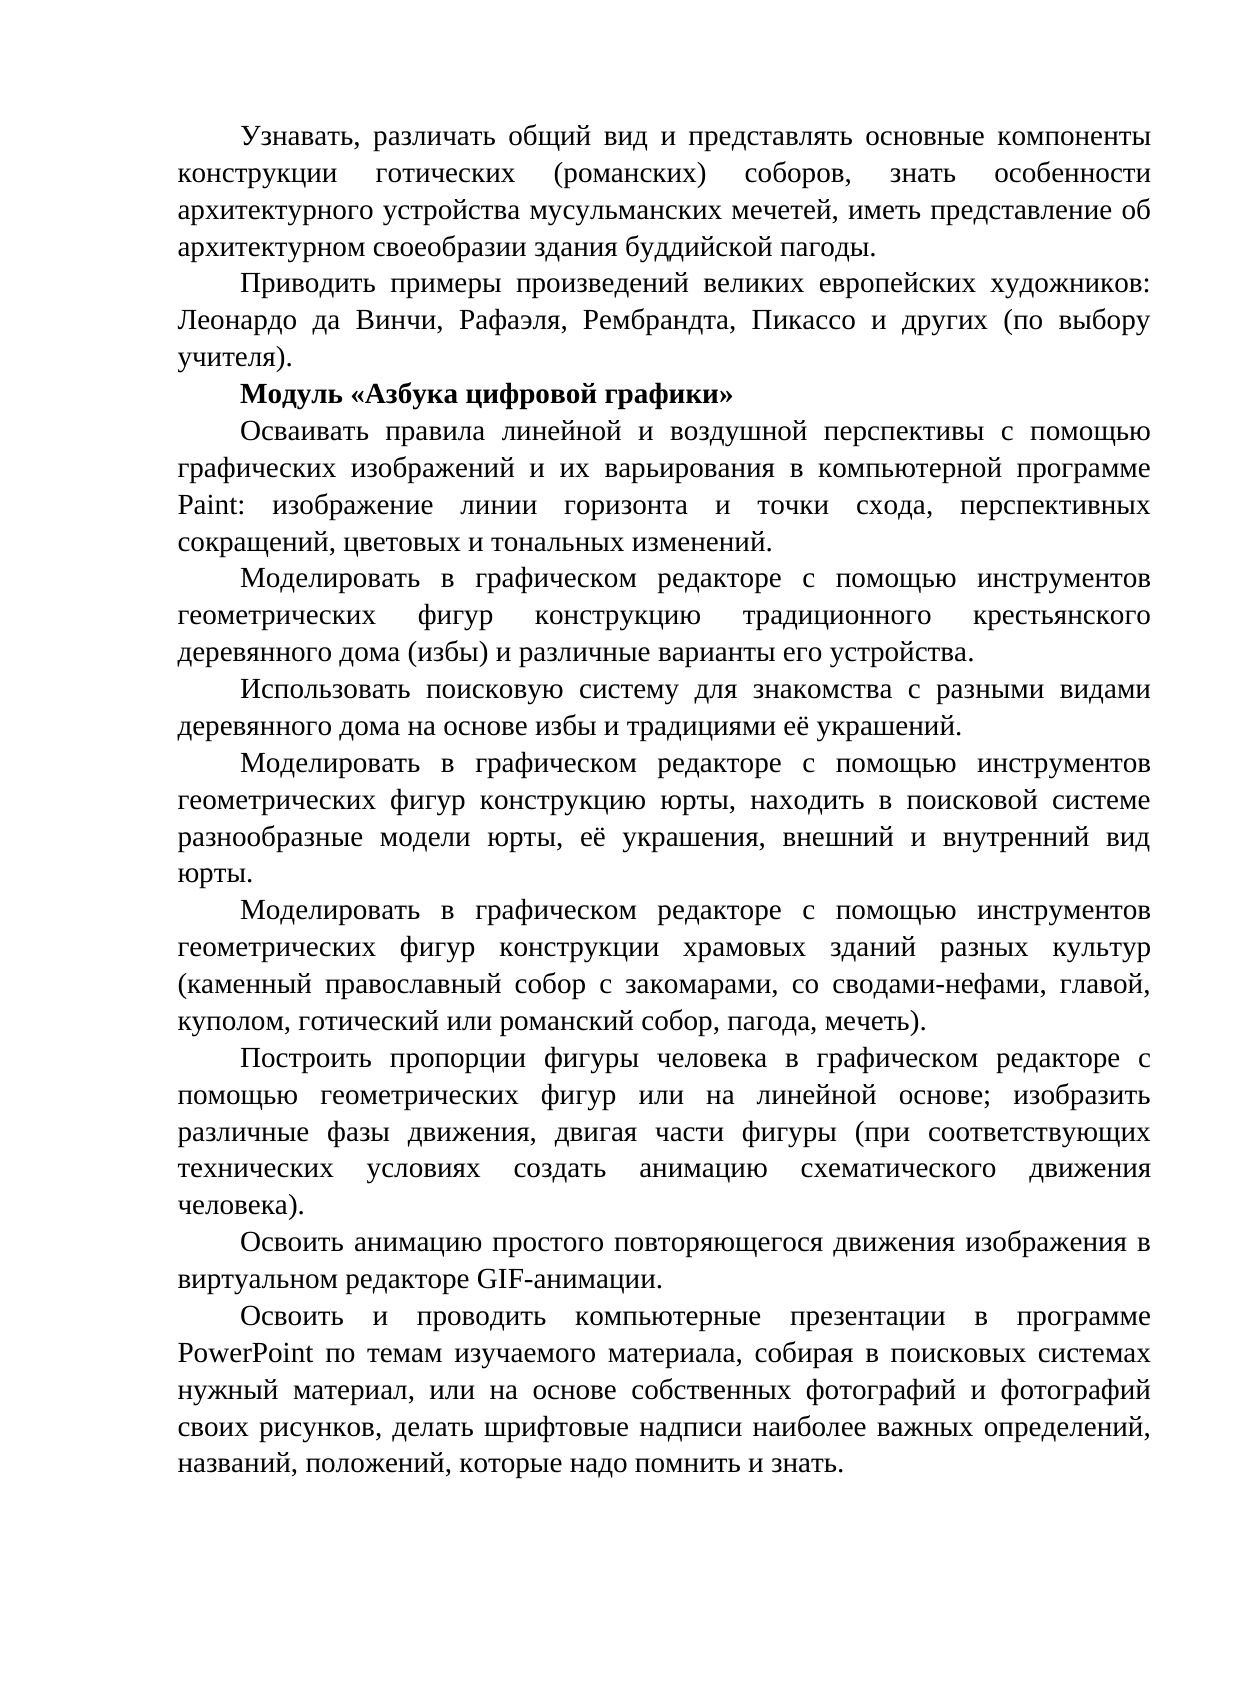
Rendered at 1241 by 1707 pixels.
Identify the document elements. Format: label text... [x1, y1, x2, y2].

text Осваивать правила линейной и воздушной перспективы с помощью графических изображений и их варьирования в компьютерной программе Paint: изображение линии горизонта и точки схода, перспективных сокращений, цветовых и тональных изменений. [177, 413, 1152, 557]
text Использовать поисковую систему для знакомства с разными видами деревянного дома на основе избы и традициями её украшений. [177, 671, 1152, 742]
text Моделировать в графическом редакторе с помощью инструментов геометрических фигур конструкции храмовых зданий разных культур (каменный православный собор с закомарами, со сводами-нефами, главой, куполом, готический или романский собор, пагода, мечеть). [177, 892, 1152, 1037]
text Модуль «Азбука цифровой графики» [177, 376, 1152, 410]
text Построить пропорции фигуры человека в графическом редакторе с помощью геометрических фигур или на линейной основе; изобразить различные фазы движения, двигая части фигуры (при соответствующих технических условиях создать анимацию схематического движения человека). [177, 1040, 1152, 1221]
text Приводить примеры произведений великих европейских художников: Леонардо да Винчи, Рафаэля, Рембрандта, Пикассо и других (по выбору учителя). [177, 266, 1152, 373]
text Моделировать в графическом редакторе с помощью инструментов геометрических фигур конструкцию традиционного крестьянского деревянного дома (избы) и различные варианты его устройства. [177, 561, 1152, 668]
text Освоить и проводить компьютерные презентации в программе PowerPoint по темам изучаемого материала, собирая в поисковых системах нужный материал, или на основе собственных фотографий и фотографий своих рисунков, делать шрифтовые надписи наиболее важных определений, названий, положений, которые надо помнить и знать. [177, 1298, 1152, 1479]
text Освоить анимацию простого повторяющегося движения изображения в виртуальном редакторе GIF-анимации. [177, 1224, 1152, 1295]
text Узнавать, различать общий вид и представлять основные компоненты конструкции готических (романских) соборов, знать особенности архитектурного устройства мусульманских мечетей, иметь представление об архитектурном своеобразии здания буддийской пагоды. [177, 118, 1152, 262]
text Моделировать в графическом редакторе с помощью инструментов геометрических фигур конструкцию юрты, находить в поисковой системе разнообразные модели юрты, её украшения, внешний и внутренний вид юрты. [177, 745, 1152, 889]
